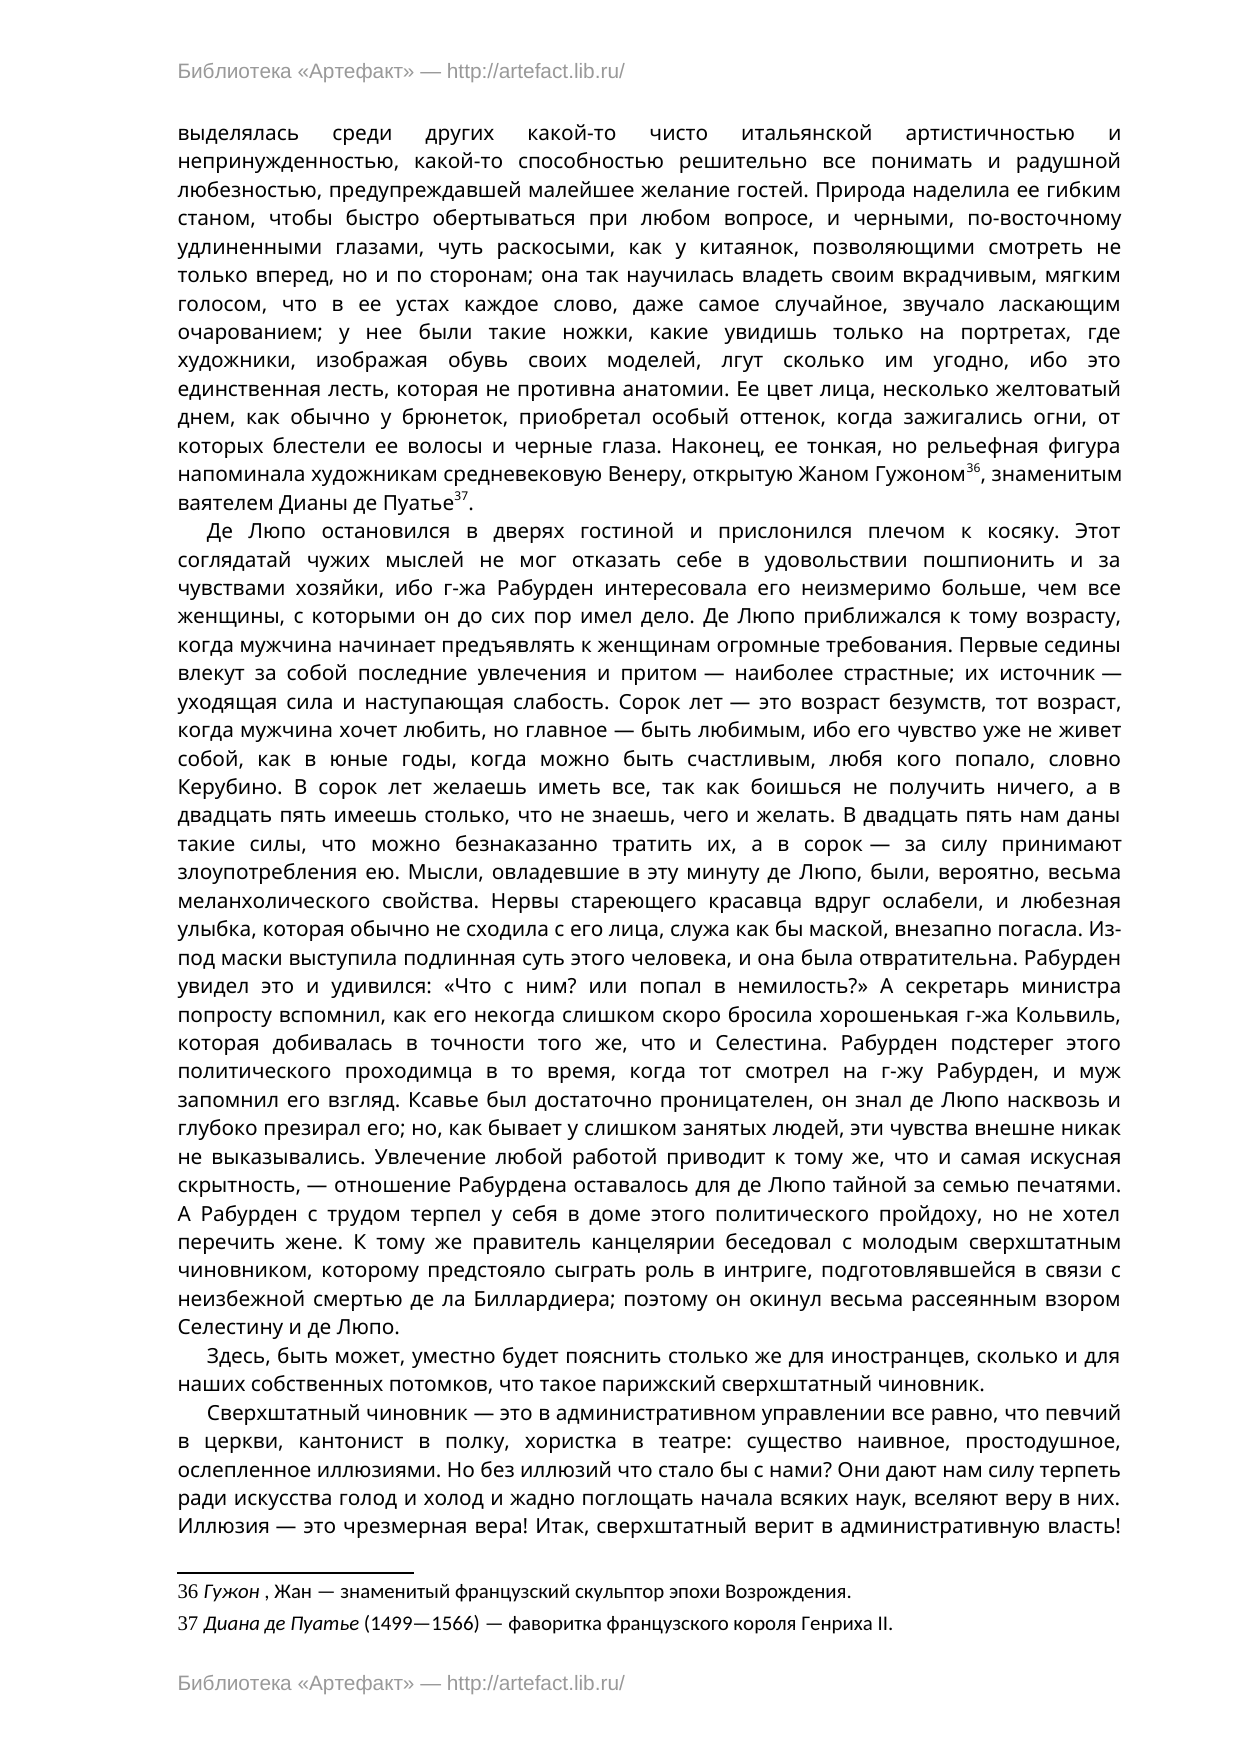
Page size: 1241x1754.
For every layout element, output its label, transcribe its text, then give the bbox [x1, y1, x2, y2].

text Здесь, быть может, уместно будет пояснить столько же для иностранцев, сколько и для наших собственных потомков, что такое парижский сверхштатный чиновник. [177, 1341, 1122, 1398]
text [177, 1398, 1122, 1540]
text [177, 118, 1122, 516]
text Де Люпо остановился в дверях гостиной и прислонился плечом к косяку. Этот соглядатай чужих мыслей не мог отказать себе в удовольствии пошпионить и за чувствами хозяйки, ибо г-жа Рабурден интересовала его неизмеримо больше, чем все женщины, с которыми он до сих пор имел дело. Де Люпо приближался к тому возрасту, когда мужчина начинает предъявлять к женщинам огромные требования. Первые седины влекут за собой последние увлечения и притом — наиболее страстные; их источник — уходящая сила и наступающая слабость. Сорок лет — это возраст безумств, тот возраст, когда мужчина хочет любить, но главное — быть любимым, ибо его чувство уже не живет собой, как в юные годы, когда можно быть счастливым, любя кого попало, словно Керубино. В сорок лет желаешь иметь все, так как боишься не получить ничего, а в двадцать пять имеешь столько, что не знаешь, чего и желать. В двадцать пять нам даны такие силы, что можно безнаказанно тратить их, а в сорок — за силу принимают злоупотребления ею. Мысли, овладевшие в эту минуту де Люпо, были, вероятно, весьма меланхолического свойства. Нервы стареющего красавца вдруг ослабели, и любезная улыбка, которая обычно не сходила с его лица, служа как бы маской, внезапно погасла. Из-под маски выступила подлинная суть этого человека, и она была отвратительна. Рабурден увидел это и удивился: «Что с ним? или попал в немилость?» А секретарь министра попросту вспомнил, как его некогда слишком скоро бросила хорошенькая г-жа Кольвиль, которая добивалась в точности того же, что и Селестина. Рабурден подстерег этого политического проходимца в то время, когда тот смотрел на г-жу Рабурден, и муж запомнил его взгляд. Ксавье был достаточно проницателен, он знал де Люпо насквозь и глубоко презирал его; но, как бывает у слишком занятых людей, эти чувства внешне никак не выказывались. Увлечение любой работой приводит к тому же, что и самая искусная скрытность, — отношение Рабурдена оставалось для де Люпо тайной за семью печатями. А Рабурден с трудом терпел у себя в доме этого политического пройдоху, но не хотел перечить жене. К тому же правитель канцелярии беседовал с молодым сверхштатным чиновником, которому предстояло сыграть роль в интриге, подготовлявшейся в связи с неизбежной смертью де ла Биллардиера; поэтому он окинул весьма рассеянным взором Селестину и де Люпо. [177, 516, 1122, 1341]
